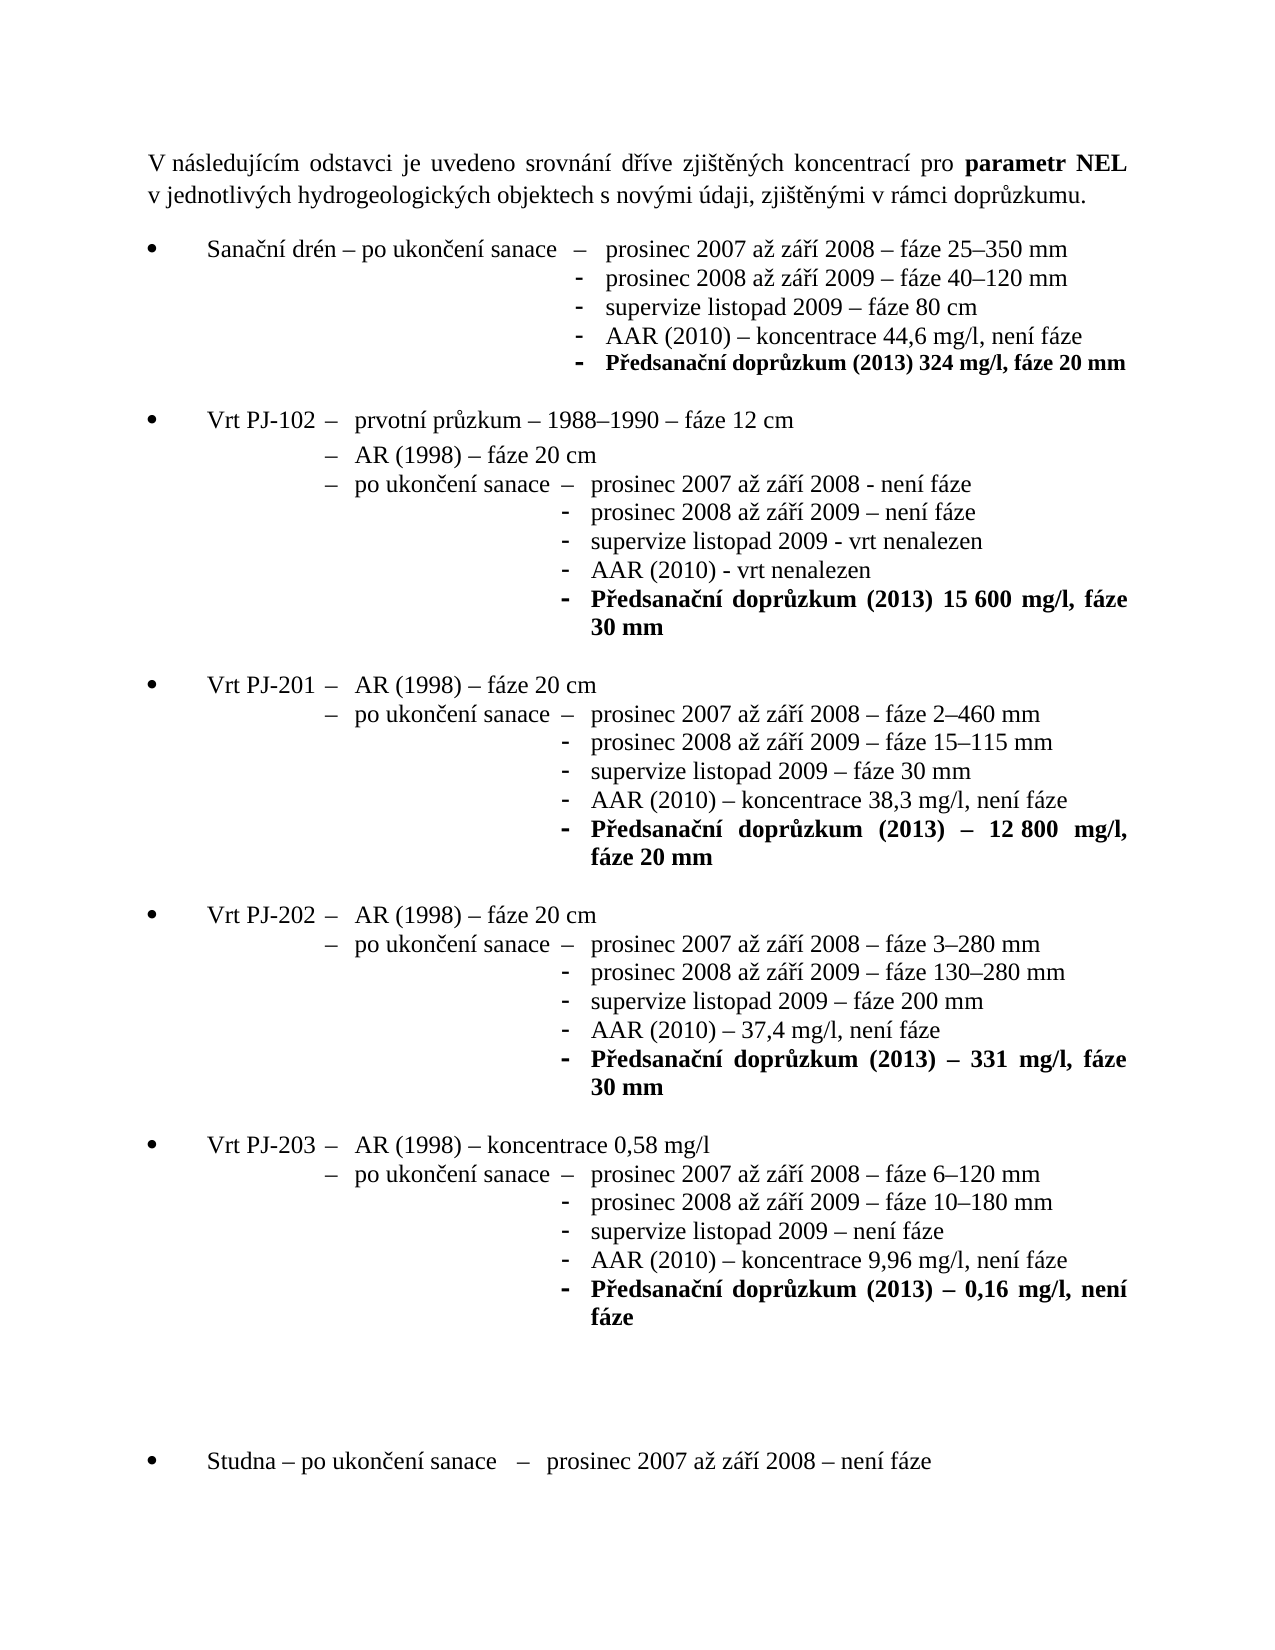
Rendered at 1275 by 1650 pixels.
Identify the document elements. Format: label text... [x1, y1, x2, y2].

list AAR (2010) - vrt nenalezen [561, 555, 1127, 584]
text – po ukončení sanace – prosinec 2007 až září 2008 - není fáze [325, 469, 1127, 497]
list Vrt PJ-203 – AR (1998) – koncentrace 0,58 mg/l [148, 1130, 1127, 1159]
list prosinec 2008 až září 2009 – fáze 15–115 mm [561, 727, 1127, 756]
list supervize listopad 2009 – není fáze [561, 1216, 1127, 1245]
list prosinec 2008 až září 2009 – fáze 130–280 mm [561, 957, 1127, 986]
list supervize listopad 2009 – fáze [561, 756, 1127, 785]
list Předsanační doprůzkum (2013) – 12 800 mg/l, fáze [561, 814, 1127, 871]
list Vrt PJ-202 – AR (1998) – fáze [148, 900, 1127, 929]
list Předsanační doprůzkum (2013) 324 mg/l, fáze [575, 349, 1127, 376]
list AAR (2010) – koncentrace 38,3 mg/l, není fáze [561, 785, 1127, 814]
list AAR (2010) – koncentrace 44,6 mg/l, není fáze [575, 321, 1127, 349]
list AAR (2010) – koncentrace 9,96 mg/l, není fáze [561, 1245, 1127, 1274]
list supervize listopad 2009 – fáze [575, 292, 1127, 321]
list prosinec 2008 až září 2009 – fáze 40–120 mm [575, 263, 1127, 292]
list prosinec 2008 až září 2009 – fáze 10–180 mm [561, 1187, 1127, 1216]
list Předsanační doprůzkum (2013) 15 600 mg/l, fáze [561, 584, 1127, 641]
list Předsanační doprůzkum (2013) – 0,16 mg/l, není fáze [561, 1274, 1127, 1331]
list Vrt PJ-201 – AR (1998) – fáze [148, 670, 1127, 699]
list AAR (2010) – 37,4 mg/l, není fáze [561, 1015, 1127, 1044]
list – po ukončení sanace – prosinec 2007 až září 2008 – fáze 6–120 mm [325, 1159, 1127, 1187]
list Studna – po ukončení sanace – prosinec 2007 až září 2008 – není fáze [148, 1446, 1127, 1475]
list Sanační drén – po ukončení sanace – prosinec 2007 až září 2008 – fáze 25–350 mm [148, 234, 1127, 263]
list supervize listopad 2009 - vrt nenalezen [561, 526, 1127, 555]
text – AR (1998) – fáze [325, 440, 1127, 469]
text V následujícím odstavci je uvedeno srovnání dříve zjištěných koncentrací pro parametr NEL v jednotlivých hydrogeologických objektech s novými údaji, zjištěnými v rámci doprůzkumu. [148, 148, 1127, 209]
list Vrt PJ-102 – prvotní průzkum – 1988–1990 – fáze [148, 405, 1127, 434]
list – po ukončení sanace – prosinec 2007 až září 2008 – fáze 3–280 mm [325, 929, 1127, 957]
list – po ukončení sanace – prosinec 2007 až září 2008 – fáze 2–460 mm [325, 699, 1127, 727]
list supervize listopad 2009 – fáze [561, 986, 1127, 1015]
list Předsanační doprůzkum (2013) – 331 mg/l, fáze [561, 1044, 1127, 1101]
list prosinec 2008 až září 2009 – není fáze [561, 497, 1127, 526]
